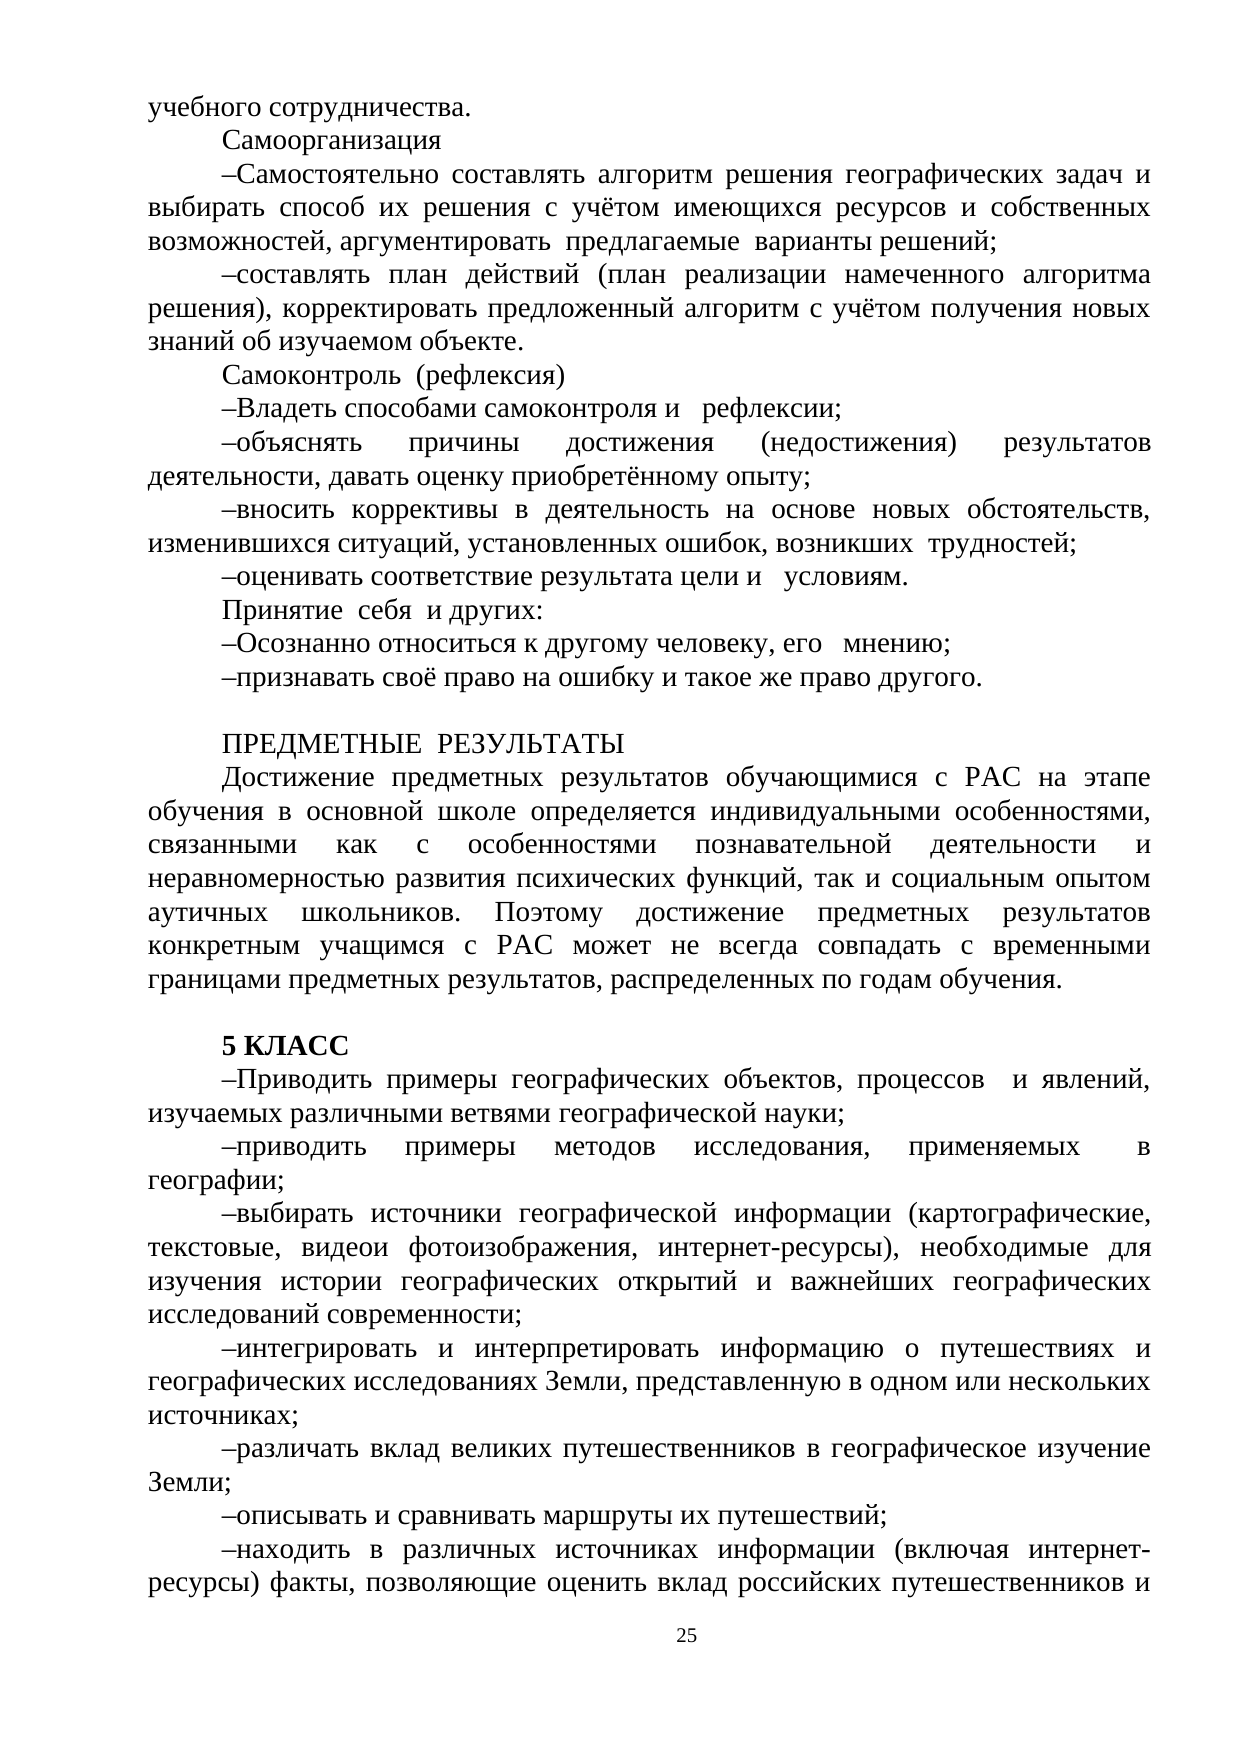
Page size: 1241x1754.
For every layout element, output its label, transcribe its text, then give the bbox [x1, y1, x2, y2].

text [148, 1531, 1152, 1598]
text –приводить примеры методов исследования, применяемых в географии; [148, 1128, 1152, 1196]
text –различать вклад великих путешественников в географическое изучение Земли; [148, 1430, 1152, 1497]
text –объяснять причины достижения (недостижения) результатов деятельности, давать оценку приобретённому опыту; [148, 424, 1152, 491]
text Принятие себя и других: [148, 592, 1152, 625]
text 5 КЛАСС [148, 1028, 1152, 1061]
text –Осознанно относиться к другому человеку, его мнению; [148, 625, 1152, 659]
text –Самостоятельно составлять алгоритм решения географических задач и выбирать способ их решения с учётом имеющихся ресурсов и собственных возможностей, аргументировать предлагаемые варианты решений; [148, 156, 1152, 256]
text –составлять план действий (план реализации намеченного алгоритма решения), корректировать предложенный алгоритм с учётом получения новых знаний об изучаемом объекте. [148, 256, 1152, 357]
text –признавать своё право на ошибку и такое же право другого. [148, 659, 1152, 692]
text –Приводить примеры географических объектов, процессов и явлений, изучаемых различными ветвями географической науки; [148, 1061, 1152, 1128]
text ПРЕДМЕТНЫЕ РЕЗУЛЬТАТЫ [148, 726, 1152, 759]
text –интегрировать и интерпретировать информацию о путешествиях и географических исследованиях Земли, представленную в одном или нескольких источниках; [148, 1330, 1152, 1430]
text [148, 89, 1152, 122]
text Достижение предметных результатов обучающимися с РАС на этапе обучения в основной школе определяется индивидуальными особенностями, связанными как с особенностями познавательной деятельности и неравномерностью развития психических функций, так и социальным опытом аутичных школьников. Поэтому достижение предметных результатов конкретным учащимся с РАС может не всегда совпадать с временными границами предметных результатов, распределенных по годам обучения. [148, 759, 1152, 994]
text –Владеть способами самоконтроля и рефлексии; [148, 391, 1152, 424]
text Самоорганизация [148, 122, 1152, 156]
text –выбирать источники географической информации (картографические, текстовые, видеои фотоизображения, интернет-ресурсы), необходимые для изучения истории географических открытий и важнейших географических исследований современности; [148, 1196, 1152, 1330]
text –описывать и сравнивать маршруты их путешествий; [148, 1497, 1152, 1531]
text –вносить коррективы в деятельность на основе новых обстоятельств, изменившихся ситуаций, установленных ошибок, возникших трудностей; [148, 491, 1152, 558]
text Самоконтроль (рефлексия) [148, 357, 1152, 391]
text –оценивать соответствие результата цели и условиям. [148, 558, 1152, 592]
